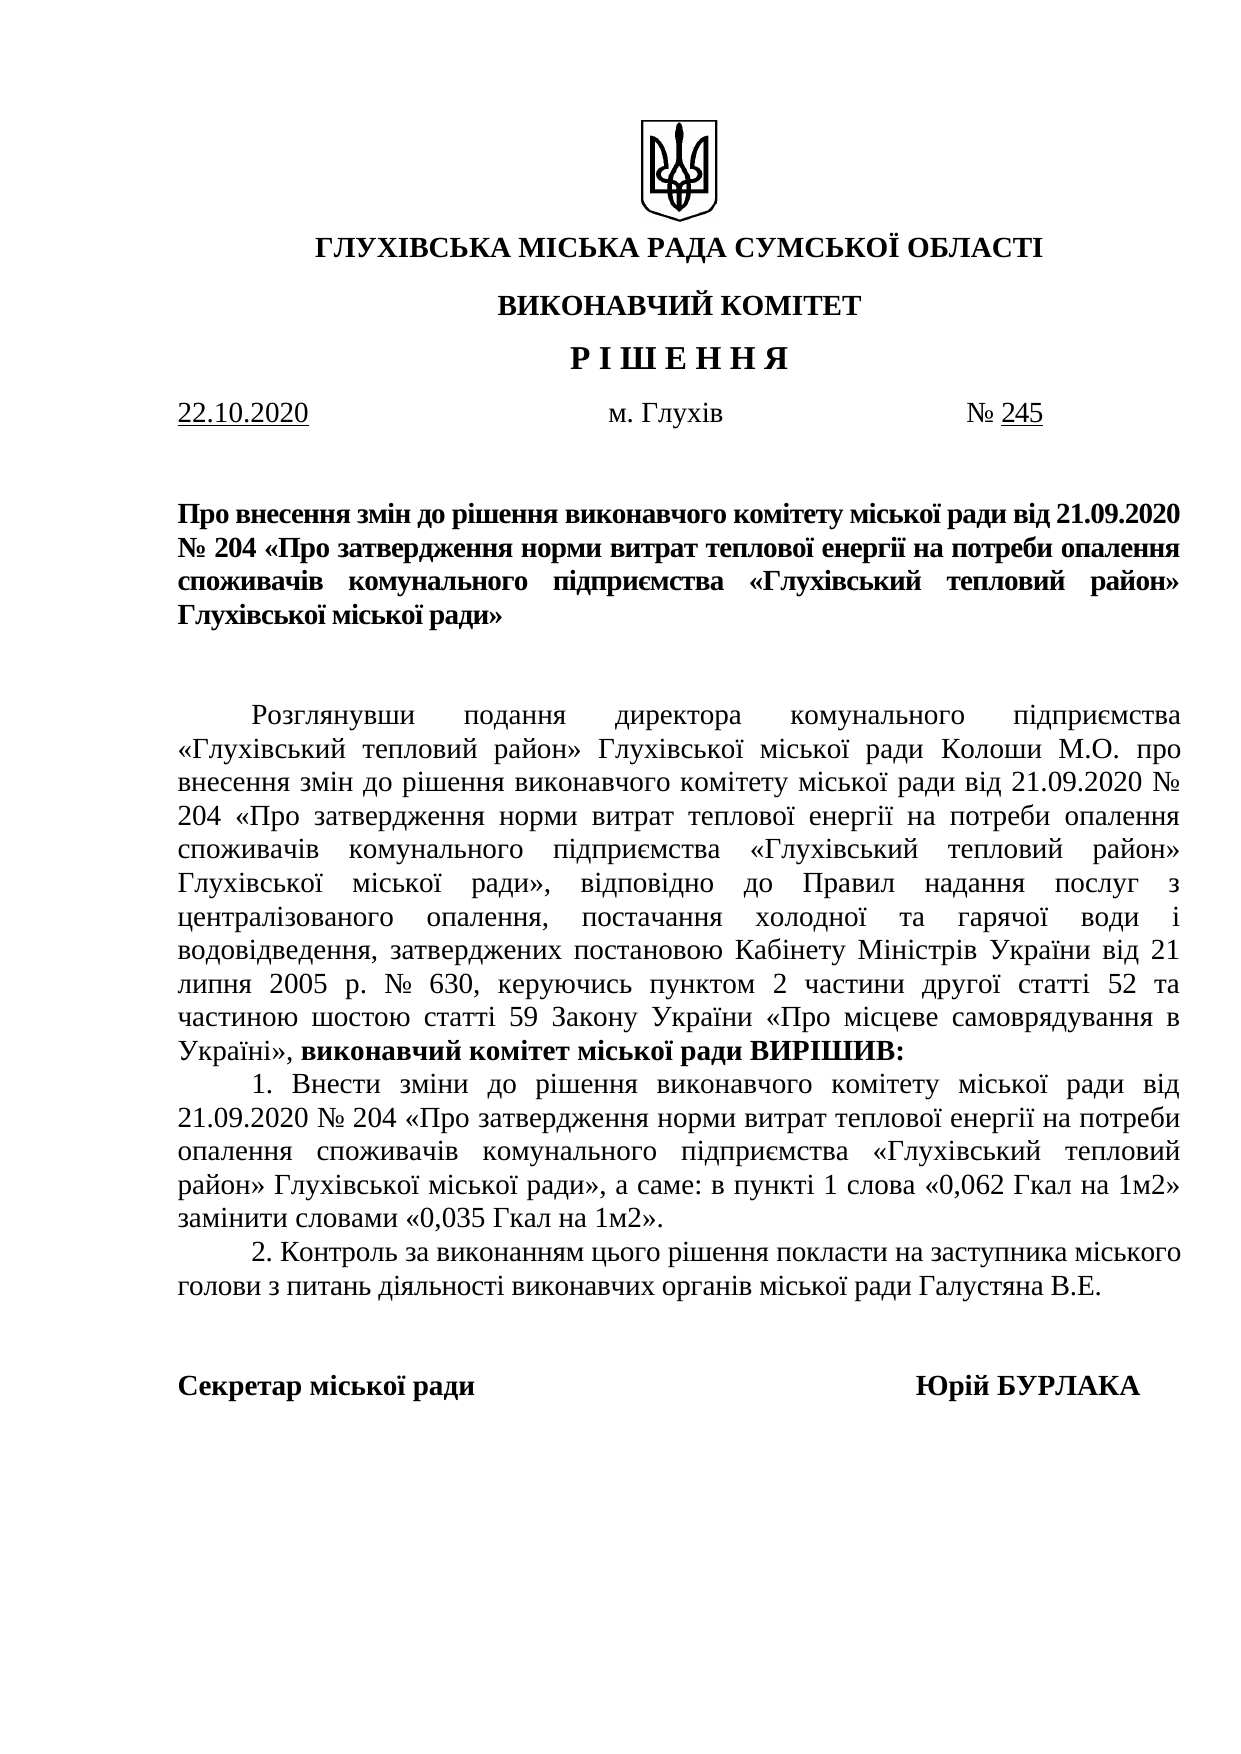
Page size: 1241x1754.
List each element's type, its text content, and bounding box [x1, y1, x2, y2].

text 2. Контроль за виконанням цього рішення покласти на заступника міського голови з питань діяльності виконавчих органів міської ради Галустяна В.Е. [177, 1234, 1181, 1301]
subtitle ГЛУХІВСЬКА МІСЬКА РАДА СУМСЬКОЇ ОБЛАСТІ [177, 230, 1182, 264]
text Р І Ш Е Н Н Я [325, 338, 1033, 377]
text Про внесення змін до рішення виконавчого комітету міської ради від 21.09.2020 № 204 «Про затвердження норми витрат теплової енергії на потреби опалення споживачів комунального підприємства «Глухівський тепловий район» Глухівської міської ради» [177, 496, 1181, 630]
text Секретар міської ради Юрій БУРЛАКА [177, 1368, 1181, 1402]
text 22.10.2020 м. Глухів № 245 [177, 396, 1166, 429]
subtitle ВИКОНАВЧИЙ КОМІТЕТ [177, 288, 1182, 321]
picture [638, 118, 720, 224]
text Розглянувши подання директора комунального підприємства «Глухівський тепловий район» Глухівської міської ради Колоши М.О. про внесення змін до рішення виконавчого комітету міської ради від 21.09.2020 № 204 «Про затвердження норми витрат теплової енергії на потреби опалення споживачів комунального підприємства «Глухівський тепловий район» Глухівської міської ради», відповідно до Правил надання послуг з централізованого опалення, постачання холодної та гарячої води і водовідведення, затверджених постановою Кабінету Міністрів України від 21 липня 2005 р. № 630, керуючись пунктом 2 частини другої статті 52 та частиною шостою статті 59 Закону України «Про місцеве самоврядування в Україні», виконавчий комітет міської ради ВИРІШИВ: [177, 697, 1181, 1066]
text 1. Внести зміни до рішення виконавчого комітету міської ради від 21.09.2020 № 204 «Про затвердження норми витрат теплової енергії на потреби опалення споживачів комунального підприємства «Глухівський тепловий район» Глухівської міської ради», а саме: в пункті 1 слова «0,062 Гкал на 1м2» замінити словами «0,035 Гкал на 1м2». [177, 1066, 1181, 1234]
